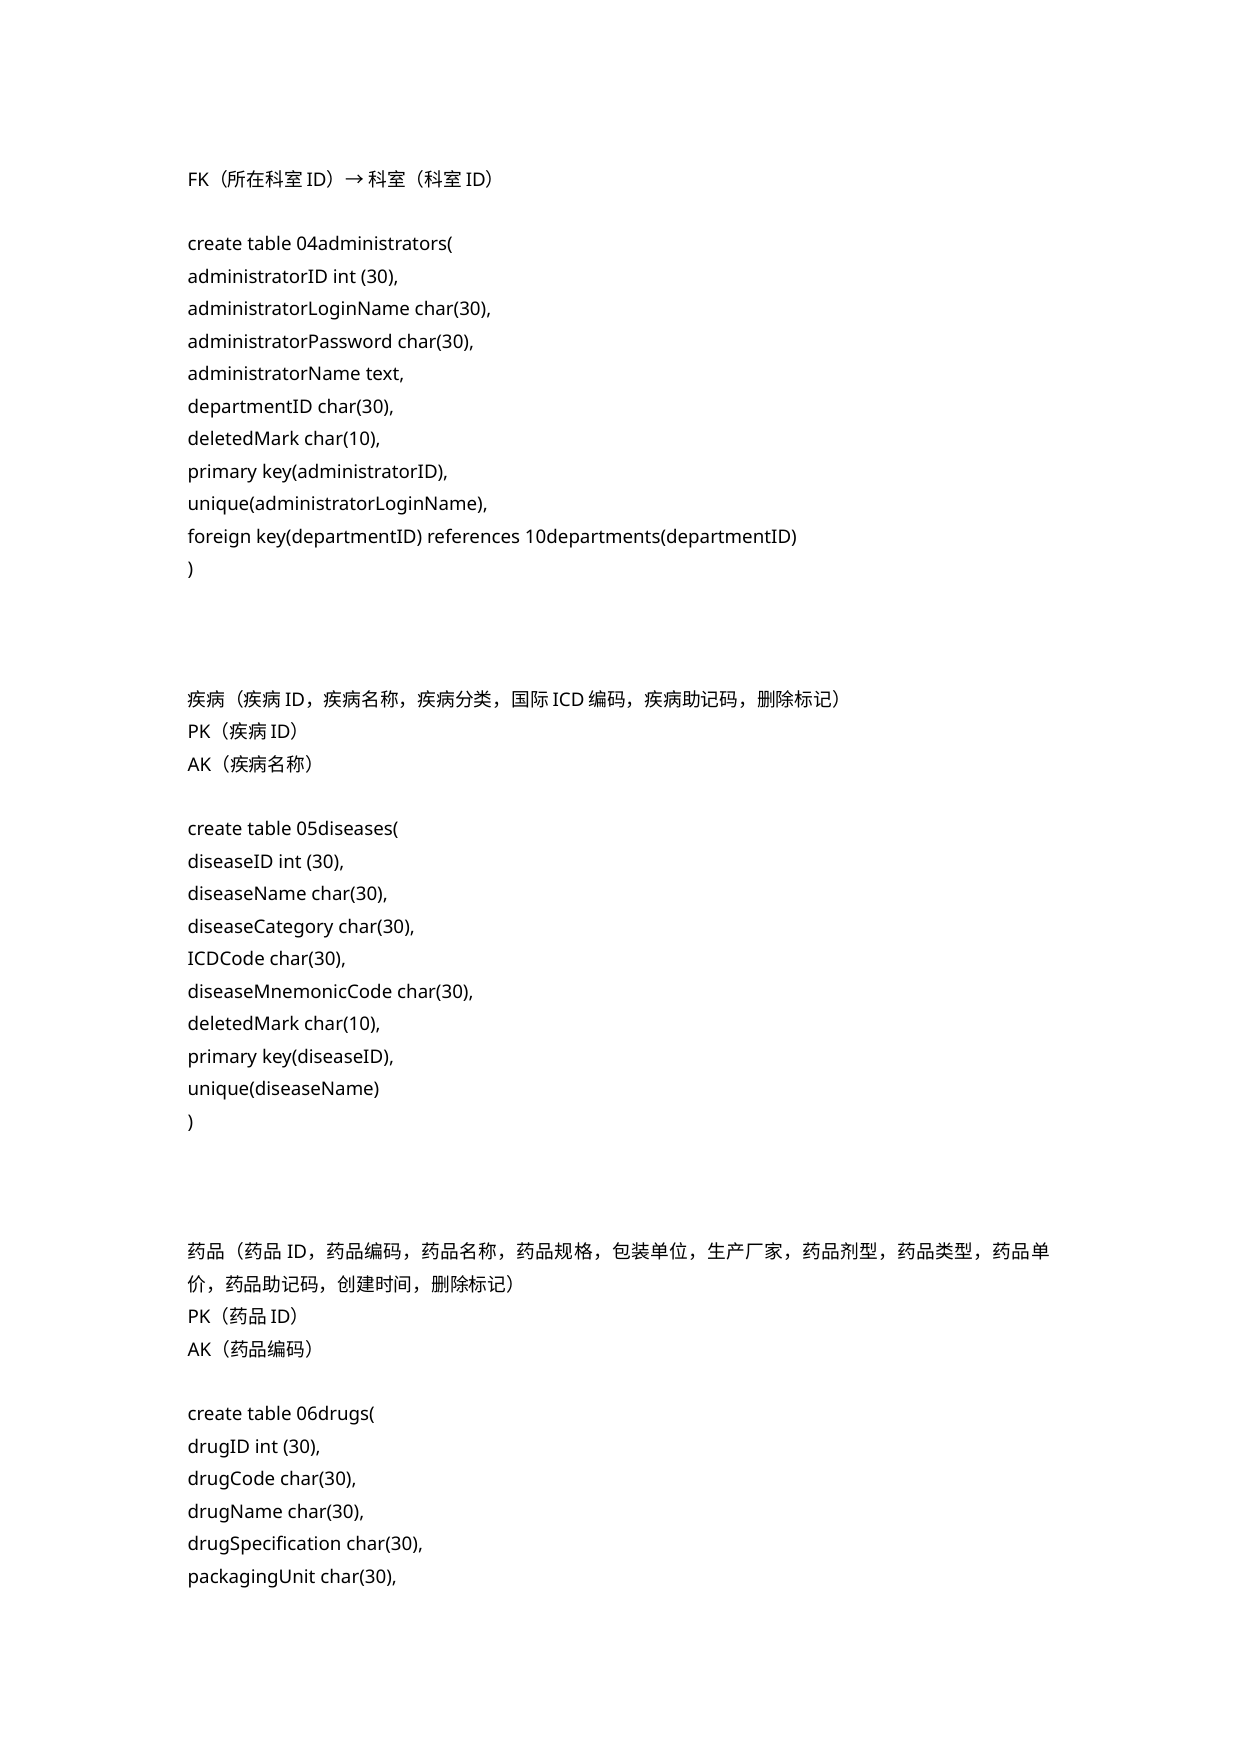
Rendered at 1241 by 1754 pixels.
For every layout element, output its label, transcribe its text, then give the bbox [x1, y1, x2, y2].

text foreign key(departmentID) references 10departments(departmentID) [187, 519, 1053, 552]
text AK（药品编码） [187, 1332, 1053, 1364]
text departmentID char(30), [187, 389, 1053, 422]
text create table 04administrators( [187, 227, 1053, 259]
text AK（疾病名称） [187, 747, 1053, 779]
text unique(diseaseName) [187, 1072, 1053, 1104]
text 疾病（疾病ID，疾病名称，疾病分类，国际ICD编码，疾病助记码，删除标记） [187, 682, 1053, 714]
text drugCode char(30), [187, 1462, 1053, 1494]
text unique(administratorLoginName), [187, 487, 1053, 519]
text FK（所在科室ID）→ 科室（科室ID） [187, 162, 1053, 194]
text diseaseMnemonicCode char(30), [187, 974, 1053, 1007]
text PK（疾病ID） [187, 714, 1053, 747]
text administratorLoginName char(30), [187, 292, 1053, 324]
text drugID int (30), [187, 1429, 1053, 1462]
text ICDCode char(30), [187, 942, 1053, 974]
text PK（药品ID） [187, 1299, 1053, 1332]
text deletedMark char(10), [187, 422, 1053, 454]
text packagingUnit char(30), [187, 1559, 1053, 1592]
text ) [187, 552, 1053, 584]
text diseaseCategory char(30), [187, 909, 1053, 942]
text diseaseName char(30), [187, 877, 1053, 909]
text administratorName text, [187, 357, 1053, 389]
text diseaseID int (30), [187, 844, 1053, 877]
text create table 06drugs( [187, 1397, 1053, 1429]
text create table 05diseases( [187, 812, 1053, 844]
text ) [187, 1104, 1053, 1137]
text primary key(administratorID), [187, 454, 1053, 487]
text drugSpecification char(30), [187, 1527, 1053, 1559]
text administratorID int (30), [187, 259, 1053, 292]
text drugName char(30), [187, 1494, 1053, 1527]
text primary key(diseaseID), [187, 1039, 1053, 1072]
text administratorPassword char(30), [187, 324, 1053, 357]
text deletedMark char(10), [187, 1007, 1053, 1039]
text 药品（药品ID，药品编码，药品名称，药品规格，包装单位，生产厂家，药品剂型，药品类型，药品单价，药品助记码，创建时间，删除标记） [187, 1234, 1053, 1299]
